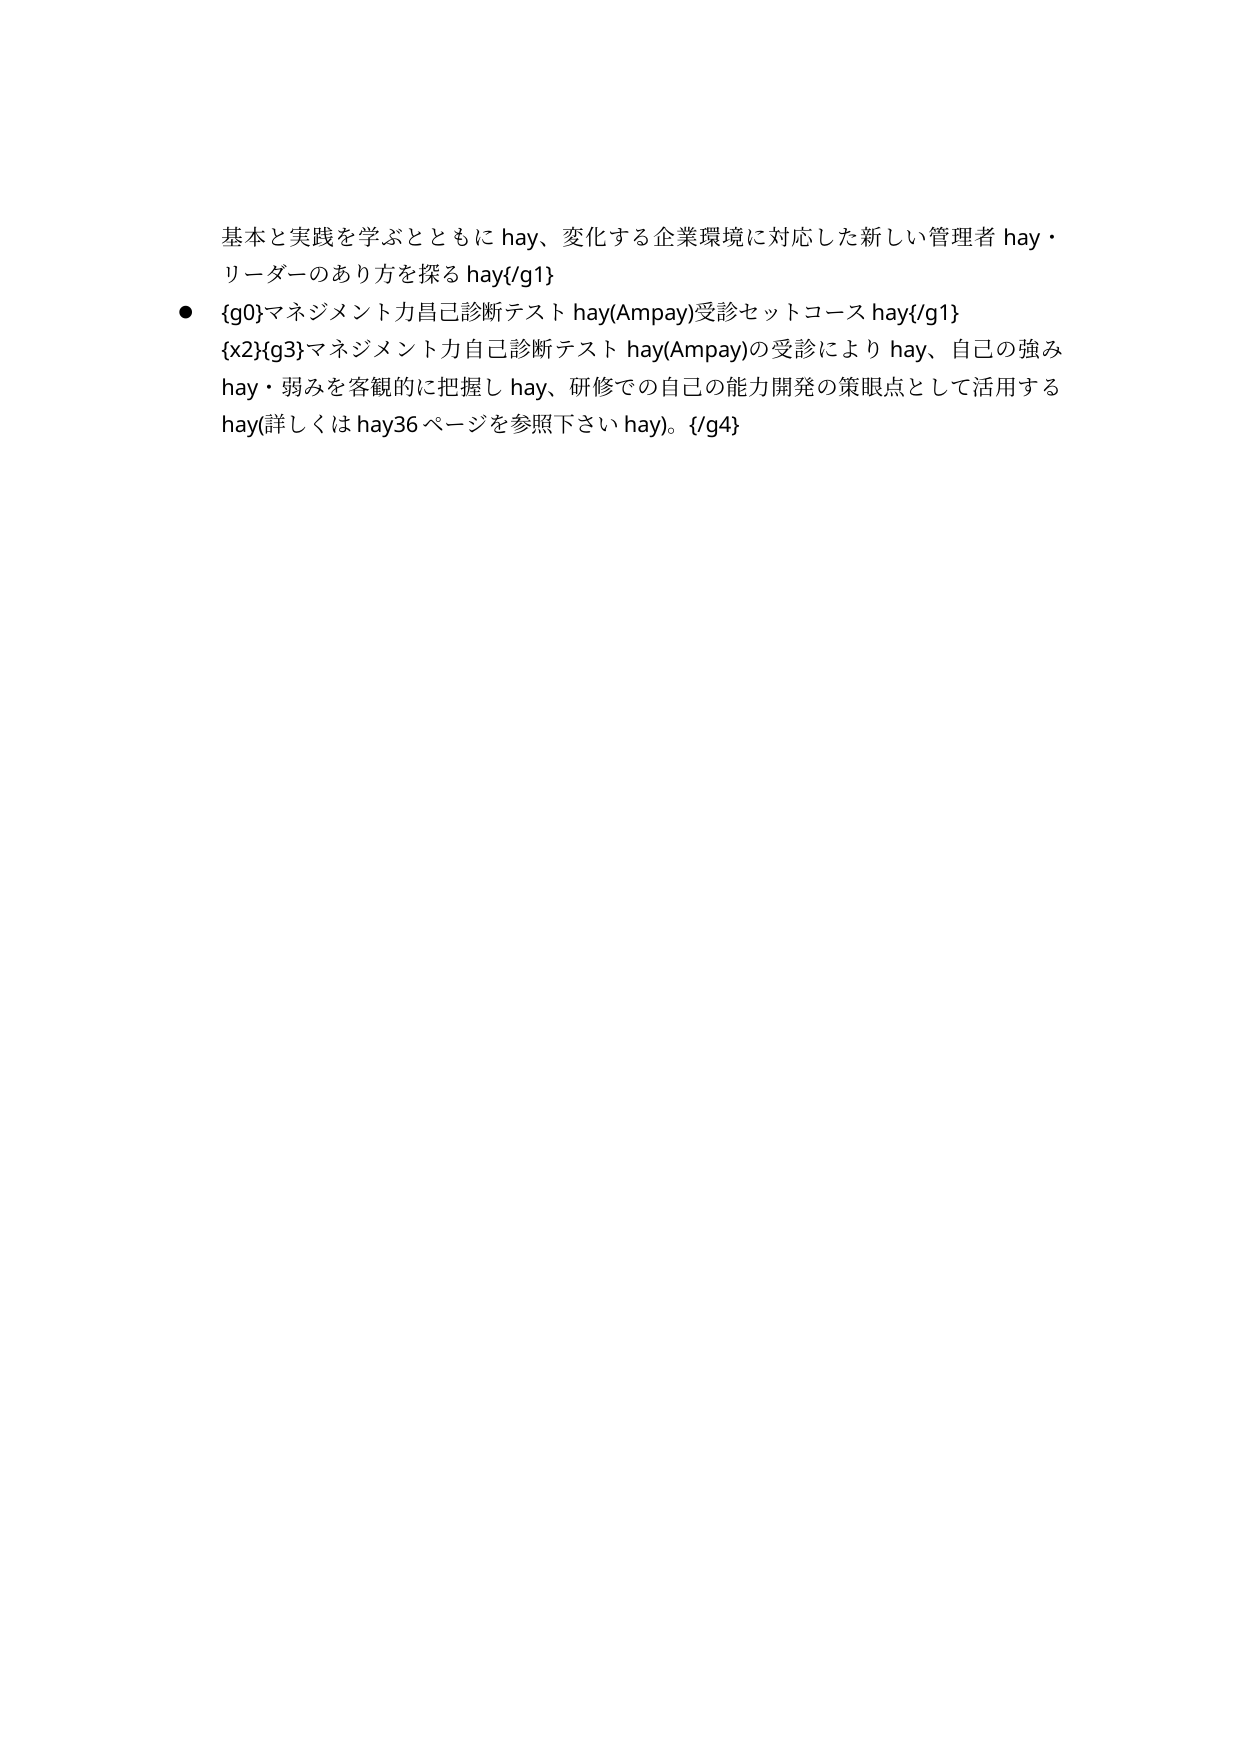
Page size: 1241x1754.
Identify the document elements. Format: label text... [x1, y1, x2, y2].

list {g0}職場の現実に即したマネジメントの基本と実践を学ぶとともにhay、変化する企業環境に対応した新しい管理者hay・リーダーのあり方を探るhay{/g1} [177, 217, 1063, 292]
list {g0}マネジメント力昌己診断テストhay(Ampay)受診セットコースhay{/g1} {x2}{g3}マネジメント力自己診断テストhay(Ampay)の受診によりhay、自己の強みhay・弱みを客観的に把握しhay、研修での自己の能力開発の策眼点として活用するhay(詳しくはhay36ページを参照下さいhay)。{/g4} [177, 292, 1063, 442]
